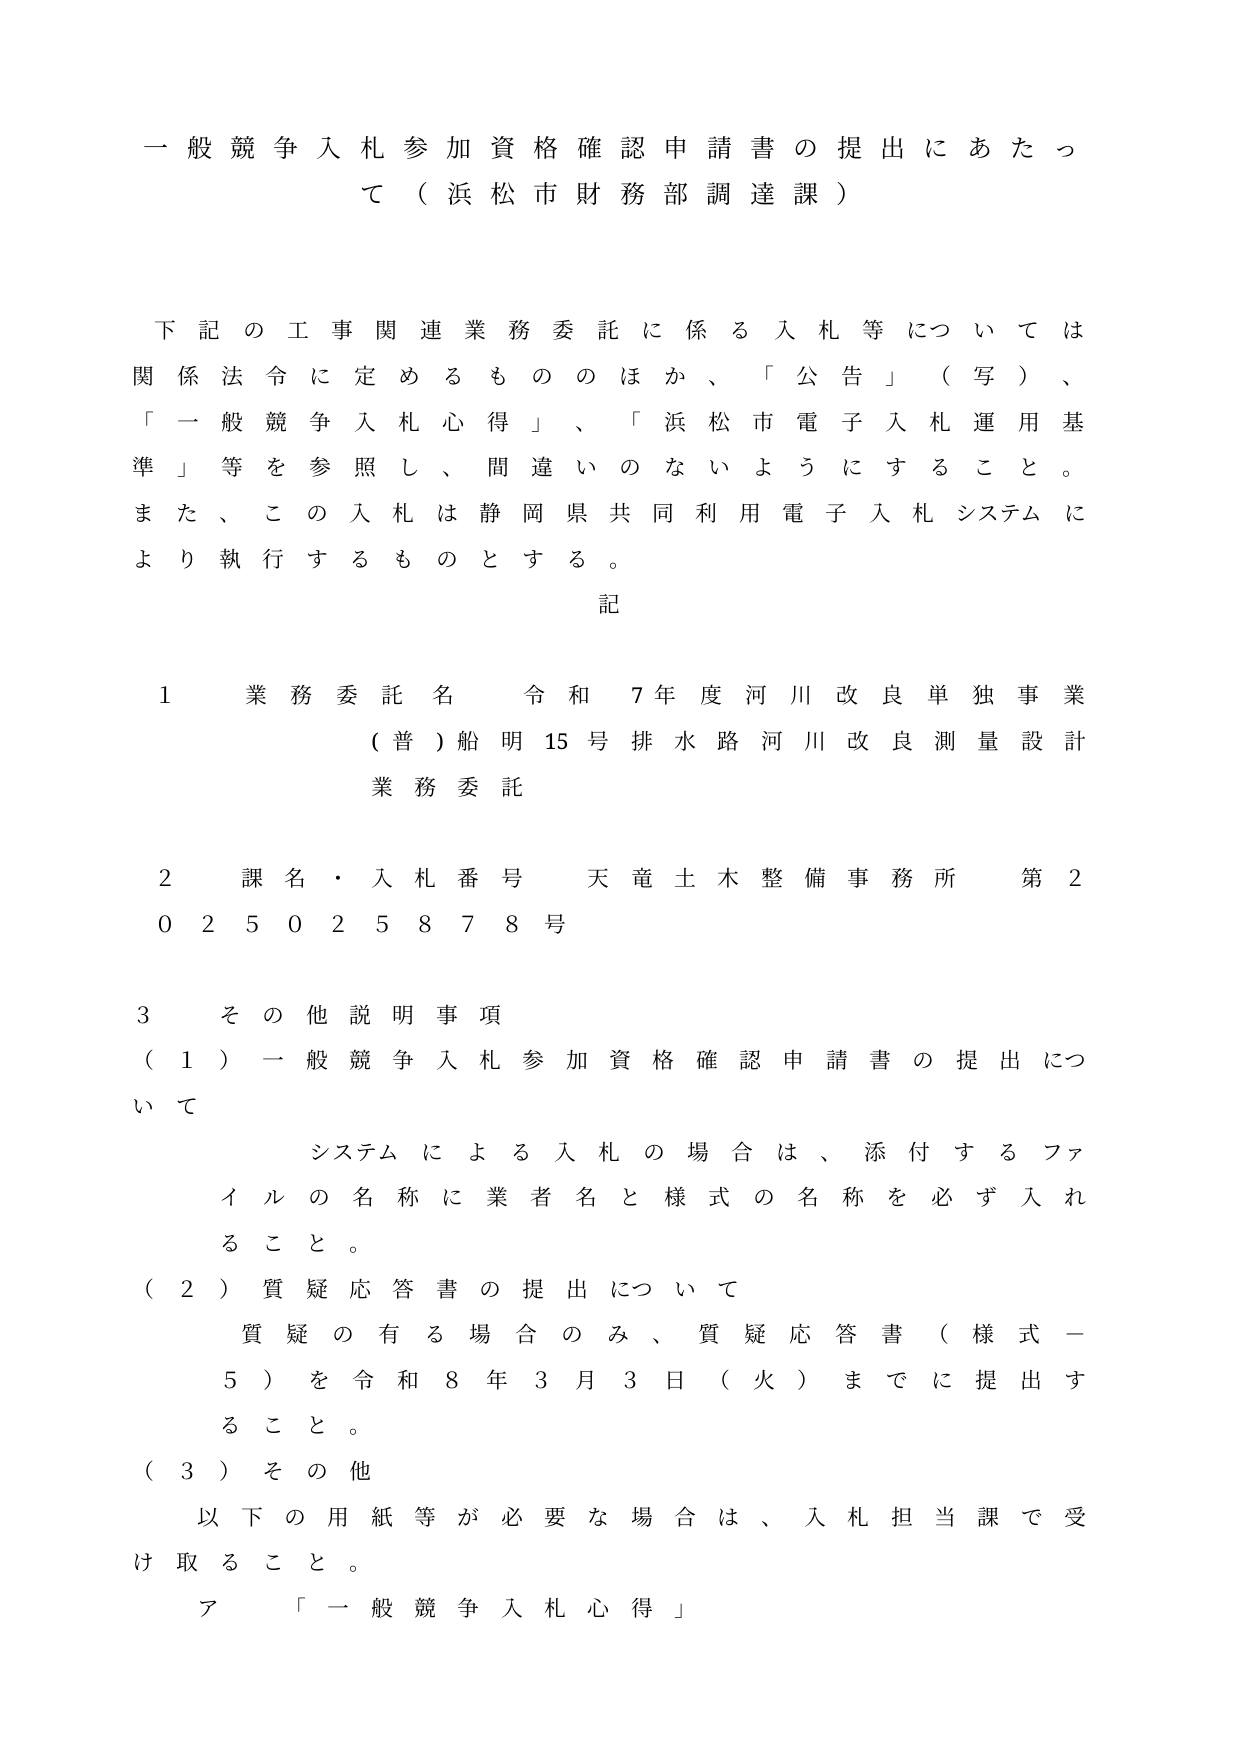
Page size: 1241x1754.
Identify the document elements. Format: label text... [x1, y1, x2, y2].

text （３）その他 [133, 1447, 1108, 1493]
text システムによる入札の場合は、添付するファイルの名称に業者名と様式の名称を必ず入れること。 [133, 1128, 1108, 1265]
text （１）一般競争入札参加資格確認申請書の提出について [133, 1037, 1108, 1128]
text 質疑の有る場合のみ、質疑応答書（様式－５）を令和８年３月３日（火）までに提出すること。 [201, 1310, 1108, 1447]
text ア 「一般競争入札心得」 [133, 1584, 1108, 1630]
text 下記の工事関連業務委託に係る入札等については、関係法令に定めるもののほか、「公告」（写）、「一般競争入札心得」、「浜松市電子入札運用基準」等を参照し、間違いのないようにすること。また、この入札は静岡県共同利用電子入札システムにより執行するものとする。 [133, 307, 1108, 580]
text （２）質疑応答書の提出について [133, 1265, 1108, 1310]
text 以下の用紙等が必要な場合は、入札担当課で受け取ること。 [133, 1493, 1108, 1584]
subtitle 記 [133, 580, 1108, 626]
text ３ その他説明事項 [133, 991, 1108, 1037]
text 一般競争入札参加資格確認申請書の提出にあたって（浜松市財務部調達課） [133, 124, 1108, 215]
text ２ 課名・入札番号 天竜土木整備事務所 第２０２５０２５８７８号 [134, 854, 1108, 945]
text １ 業務委託名 令和7年度河川改良単独事業(普)船明15号排水路河川改良測量設計業務委託 [139, 672, 1108, 808]
